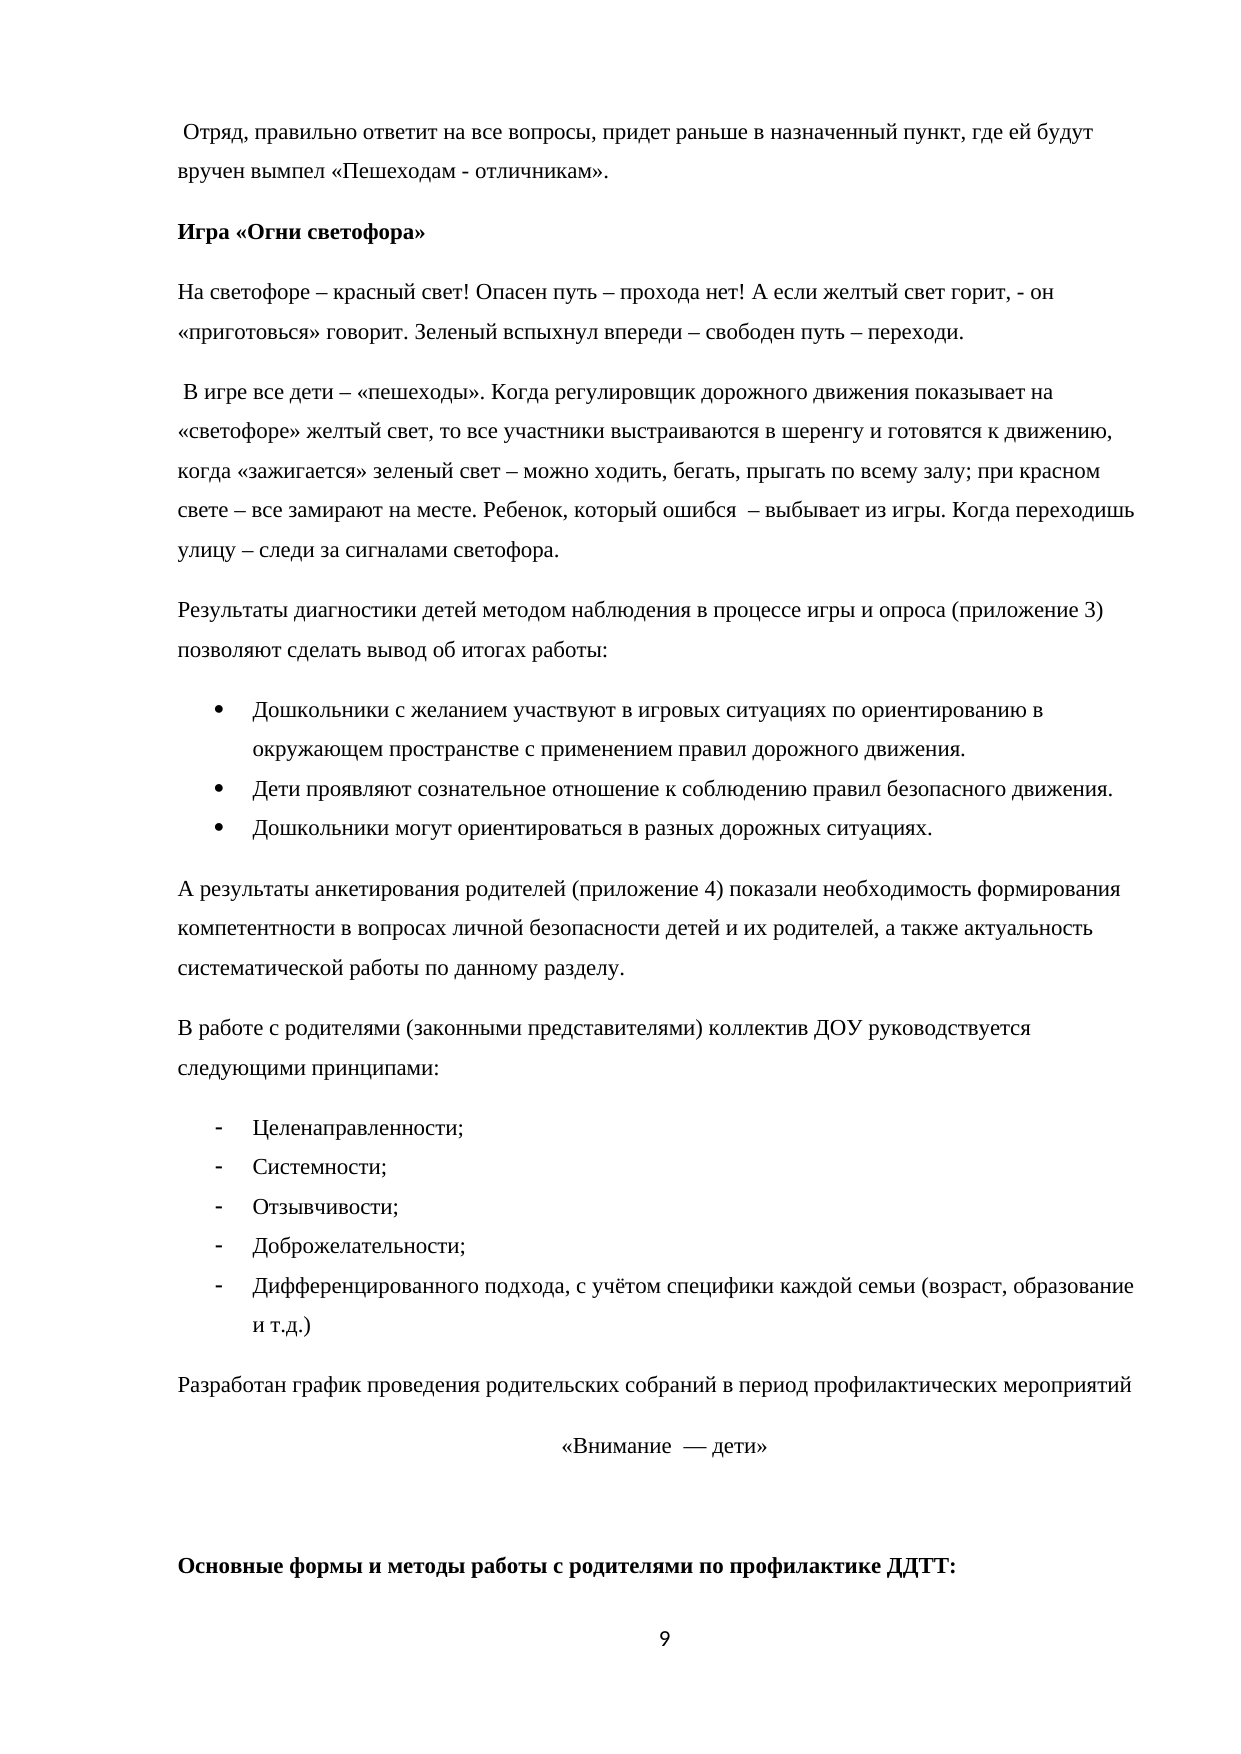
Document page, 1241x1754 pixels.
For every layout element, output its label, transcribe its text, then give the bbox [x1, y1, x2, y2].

text Разработан график проведения родительских собраний в период профилактических мероприятий [177, 1372, 1152, 1398]
list Целенаправленности; [215, 1114, 1152, 1140]
text Основные формы и методы работы с родителями по профилактике ДДТТ: [177, 1552, 1152, 1579]
text На светофоре – красный свет! Опасен путь – прохода нет! А если желтый свет горит, - он «приготовься» говорит. Зеленый вспыхнул впереди – свободен путь – переходи. [177, 278, 1152, 344]
text «Внимание — дети» [177, 1432, 1152, 1458]
list Дошкольники могут ориентироваться в разных дорожных ситуациях. [215, 814, 1152, 841]
list Дифференцированного подхода, с учётом специфики каждой семьи (возраст, образование и т.д.) [215, 1272, 1152, 1338]
text Игра «Огни светофора» [177, 218, 1152, 244]
text Отряд, правильно ответит на все вопросы, придет раньше в назначенный пункт, где ей будут вручен вымпел «Пешеходам - отличникам». [177, 118, 1152, 184]
list Доброжелательности; [215, 1232, 1152, 1259]
text В игре все дети – «пешеходы». Когда регулировщик дорожного движения показывает на «светофоре» желтый свет, то все участники выстраиваются в шеренгу и готовятся к движению, когда «зажигается» зеленый свет – можно ходить, бегать, прыгать по всему залу; при красном свете – все замирают на месте. Ребенок, который ошибся – выбывает из игры. Когда переходишь улицу – следи за сигналами светофора. [177, 378, 1152, 562]
list Дети проявляют сознательное отношение к соблюдению правил безопасного движения. [215, 775, 1152, 801]
text А результаты анкетирования родителей (приложение 4) показали необходимость формирования компетентности в вопросах личной безопасности детей и их родителей, а также актуальность систематической работы по данному разделу. [177, 875, 1152, 980]
text В работе с родителями (законными представителями) коллектив ДОУ руководствуется следующими принципами: [177, 1014, 1152, 1080]
text Результаты диагностики детей методом наблюдения в процессе игры и опроса (приложение 3) позволяют сделать вывод об итогах работы: [177, 596, 1152, 662]
list Отзывчивости; [215, 1193, 1152, 1219]
list Системности; [215, 1153, 1152, 1180]
list Дошкольники с желанием участвуют в игровых ситуациях по ориентированию в окружающем пространстве с применением правил дорожного движения. [215, 696, 1152, 762]
